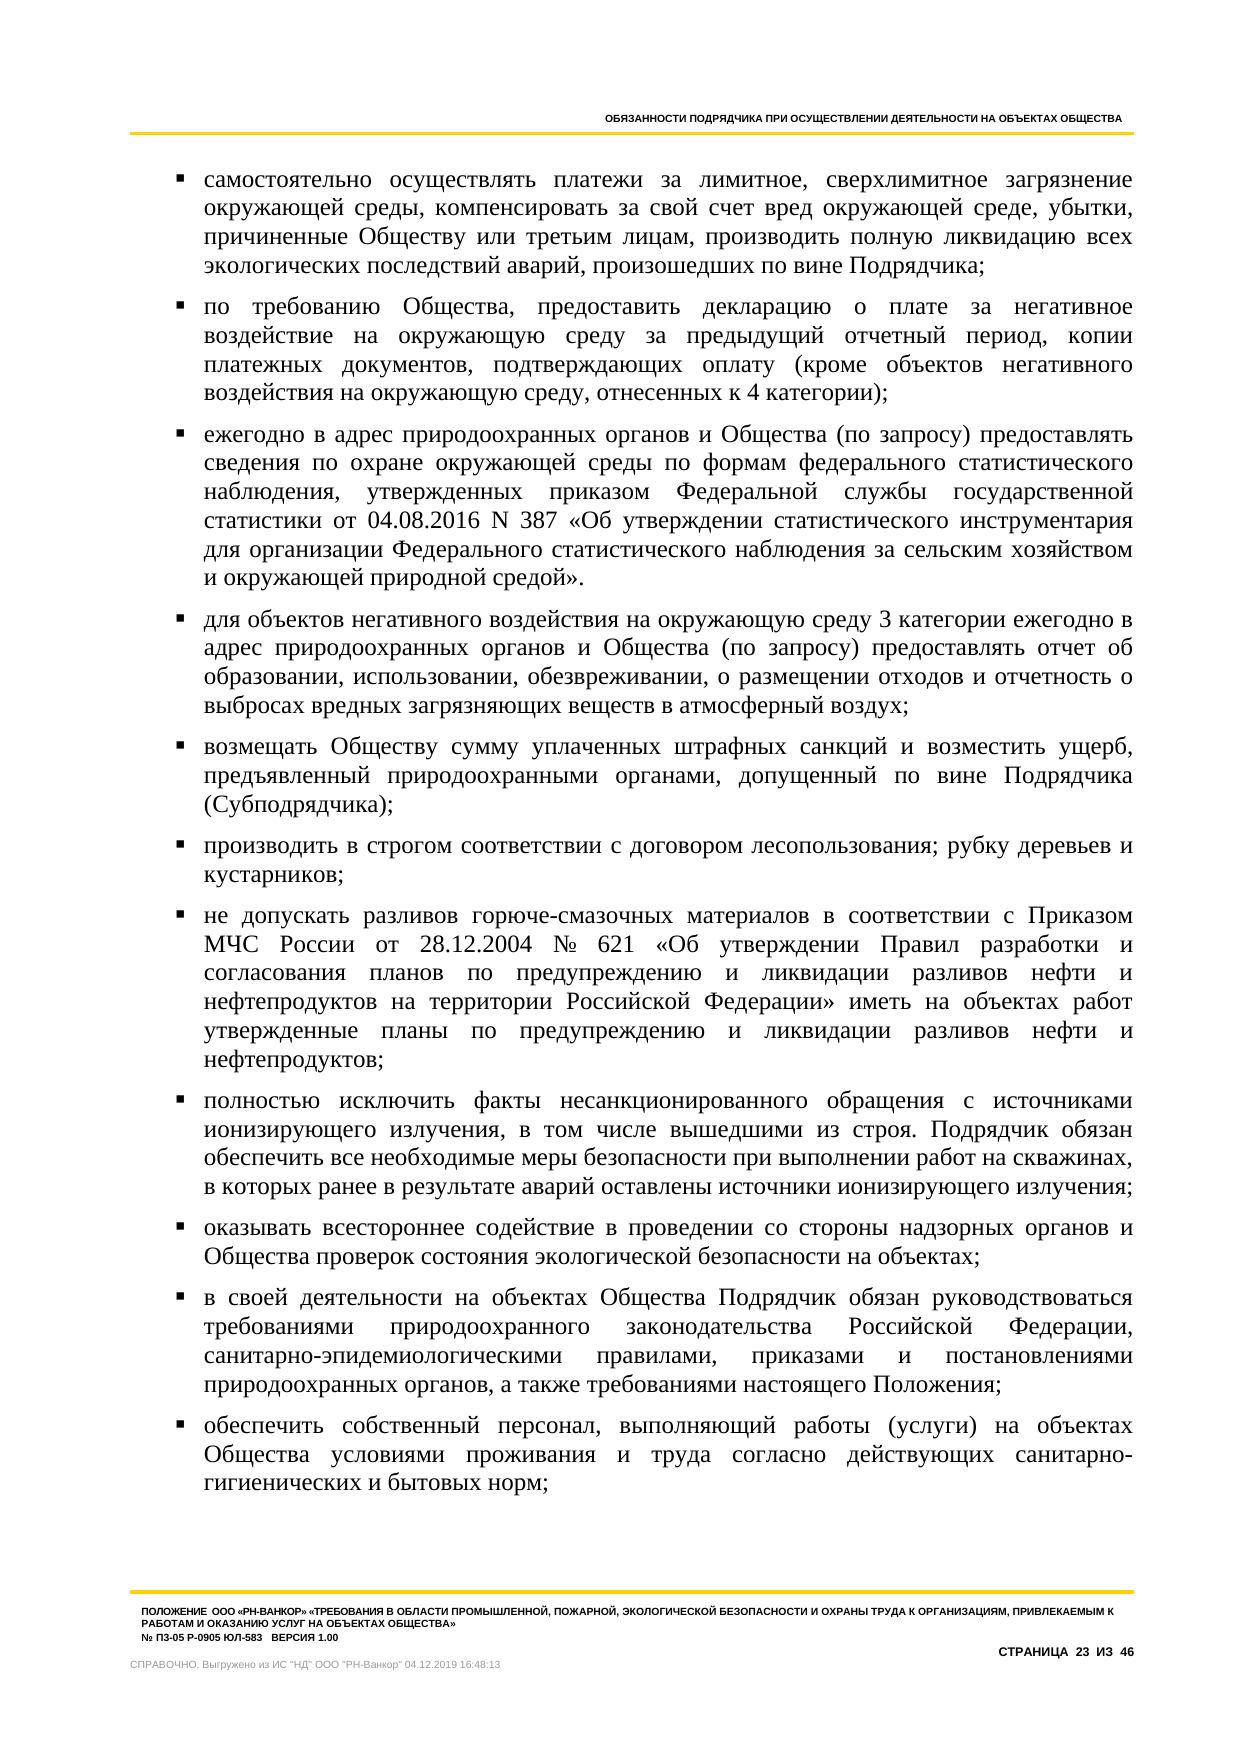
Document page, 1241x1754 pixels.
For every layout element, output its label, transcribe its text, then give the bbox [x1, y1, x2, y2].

list полностью исключить факты несанкционированного обращения с источниками ионизирующего излучения, в том числе вышедшими из строя. Подрядчик обязан обеспечить все необходимые меры безопасности при выполнении работ на скважинах, в которых ранее в результате аварий оставлены источники ионизирующего излучения; [174, 1085, 1134, 1200]
list самостоятельно осуществлять платежи за лимитное, сверхлимитное загрязнение окружающей среды, компенсировать за свой счет вред окружающей среде, убытки, причиненные Обществу или третьим лицам, производить полную ликвидацию всех экологических последствий аварий, произошедших по вине Подрядчика; [174, 164, 1134, 279]
list возмещать Обществу сумму уплаченных штрафных санкций и возместить ущерб, предъявленный природоохранными органами, допущенный по вине Подрядчика (Субподрядчика); [174, 731, 1134, 817]
list производить в строгом соответствии с договором лесопользования; рубку деревьев и кустарников; [174, 830, 1134, 887]
list в своей деятельности на объектах Общества Подрядчик обязан руководствоваться требованиями природоохранного законодательства Российской Федерации, санитарно-эпидемиологическими правилами, приказами и постановлениями природоохранных органов, а также требованиями настоящего Положения; [174, 1282, 1134, 1397]
list по требованию Общества, предоставить декларацию о плате за негативное воздействие на окружающую среду за предыдущий отчетный период, копии платежных документов, подтверждающих оплату (кроме объектов негативного воздействия на окружающую среду, отнесенных к 4 категории); [174, 291, 1134, 406]
list для объектов негативного воздействия на окружающую среду 3 категории ежегодно в адрес природоохранных органов и Общества (по запросу) предоставлять отчет об образовании, использовании, обезвреживании, о размещении отходов и отчетность о выбросах вредных загрязняющих веществ в атмосферный воздух; [174, 604, 1134, 719]
list обеспечить собственный персонал, выполняющий работы (услуги) на объектах Общества условиями проживания и труда согласно действующих санитарно-гигиенических и бытовых норм; [174, 1410, 1134, 1496]
list оказывать всестороннее содействие в проведении со стороны надзорных органов и Общества проверок состояния экологической безопасности на объектах; [174, 1212, 1134, 1270]
list ежегодно в адрес природоохранных органов и Общества (по запросу) предоставлять сведения по охране окружающей среды по формам федерального статистического наблюдения, утвержденных приказом Федеральной службы государственной статистики от 04.08.2016 N 387 «Об утверждении статистического инструментария для организации Федерального статистического наблюдения за сельским хозяйством и окружающей природной средой». [174, 419, 1134, 591]
list не допускать разливов горюче-смазочных материалов в соответствии с Приказом МЧС России от 28.12.2004 № 621 «Об утверждении Правил разработки и согласования планов по предупреждению и ликвидации разливов нефти и нефтепродуктов на территории Российской Федерации» иметь на объектах работ утвержденные планы по предупреждению и ликвидации разливов нефти и нефтепродуктов; [174, 900, 1134, 1072]
